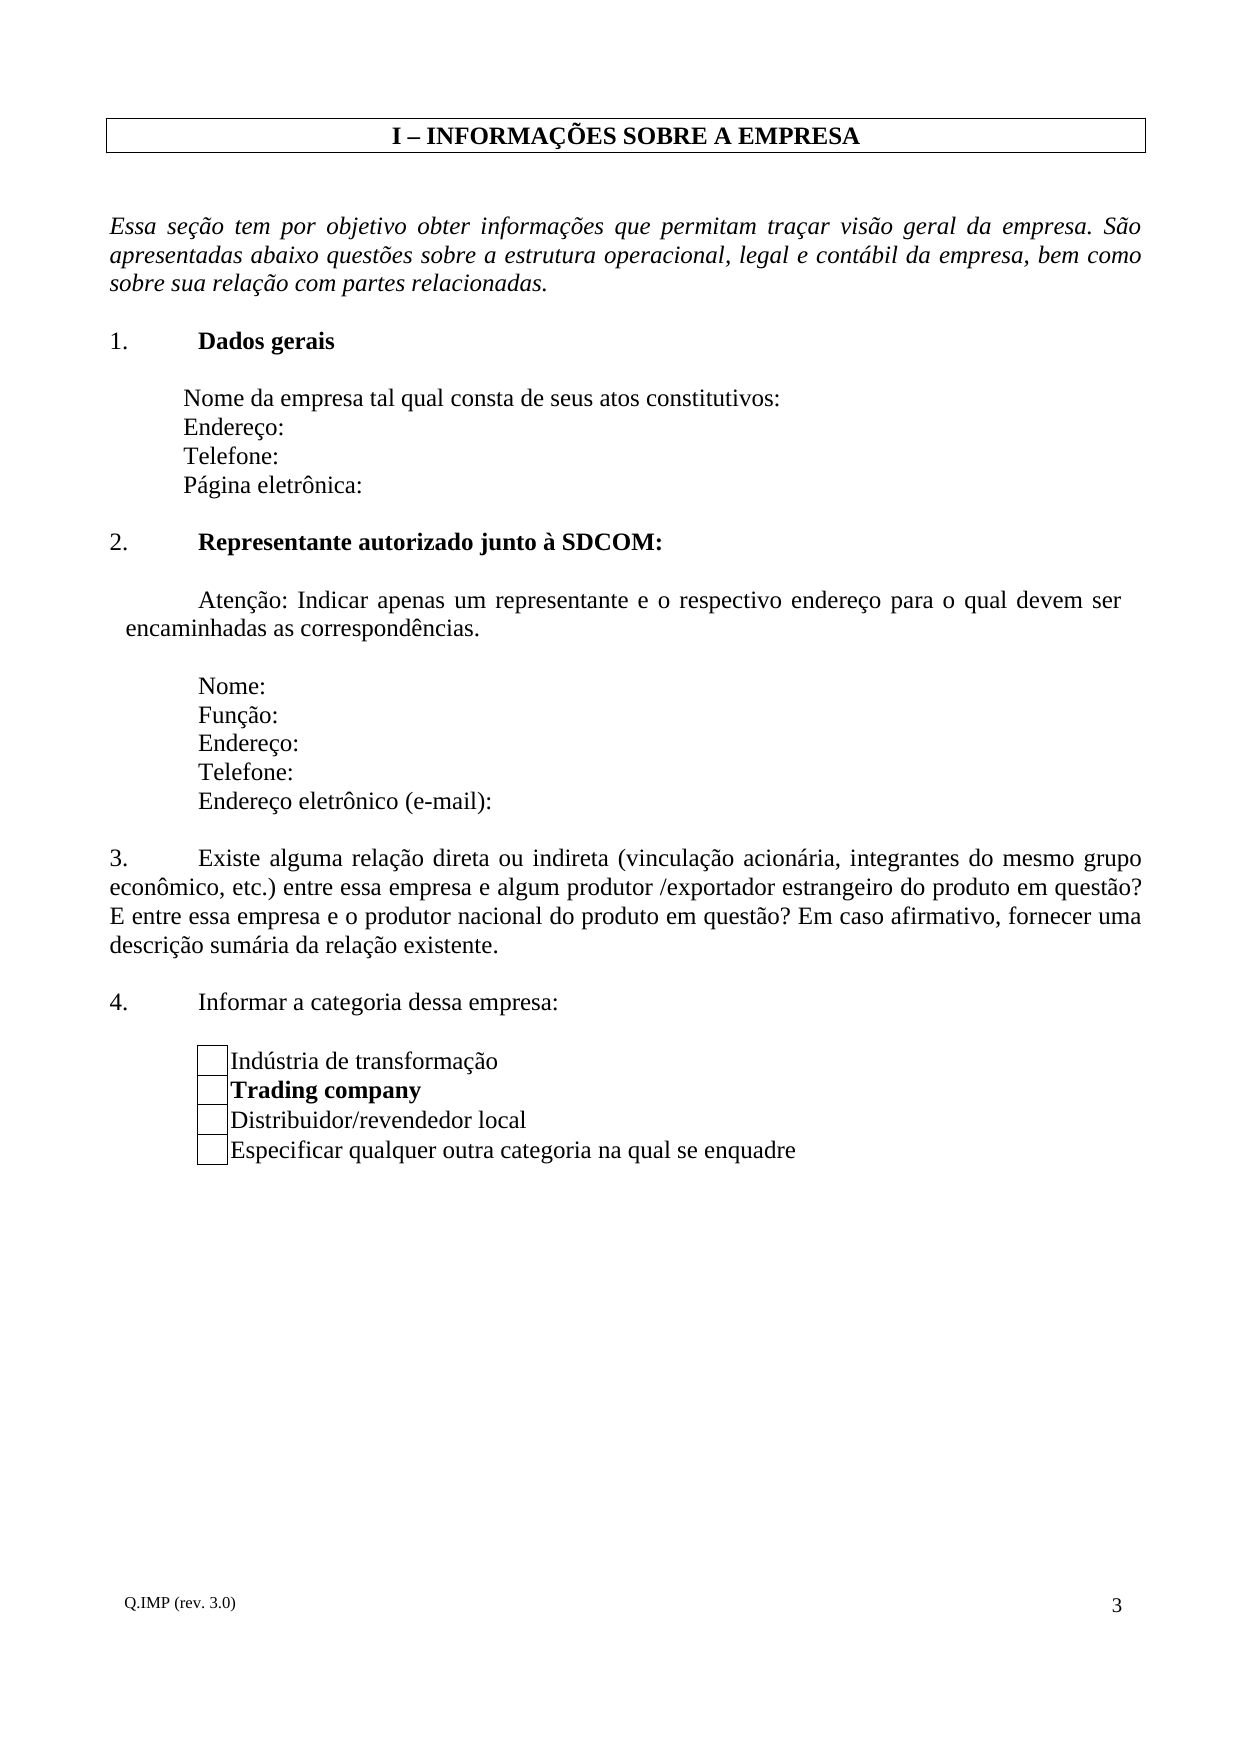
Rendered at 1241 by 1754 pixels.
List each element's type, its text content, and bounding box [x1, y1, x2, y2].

table_cell [198, 1135, 227, 1164]
text Nome: [124, 671, 1122, 700]
text Telefone: [124, 757, 1122, 786]
text Página eletrônica: [109, 470, 1143, 498]
table_header [198, 1046, 227, 1074]
text Nome da empresa tal qual consta de seus atos constitutivos: [109, 383, 1143, 412]
text Telefone: [109, 441, 1143, 470]
text Atenção: Indicar apenas um representante e o respectivo endereço para o qual devem ser encaminhadas as correspondências. [125, 585, 1122, 642]
table_header Indústria de transformação [228, 1045, 907, 1074]
subtitle I – INFORMAÇÕES SOBRE A EMPRESA [107, 119, 1145, 152]
table_cell Distribuidor/revendedor local [228, 1104, 907, 1134]
text Endereço: [124, 728, 1122, 757]
table_cell [198, 1076, 227, 1104]
text 3. Existe alguma relação direta ou indireta (vinculação acionária, integrantes do mesmo grupo econômico, etc.) entre essa empresa e algum produtor /exportador estrangeiro do produto em questão? E entre essa empresa e o produtor nacional do produto em questão? Em caso afirmativo, fornecer uma descrição sumária da relação existente. [109, 843, 1143, 958]
subtitle 1. Dados gerais [109, 326, 1143, 355]
text Função: [124, 700, 1122, 728]
subtitle 2. Representante autorizado junto à SDCOM: [109, 527, 1143, 556]
text Essa seção tem por objetivo obter informações que permitam traçar visão geral da empresa. São apresentadas abaixo questões sobre a estrutura operacional, legal e contábil da empresa, bem como sobre sua relação com partes relacionadas. [109, 211, 1143, 297]
text Endereço: [109, 412, 1143, 441]
table_cell Trading company [228, 1075, 907, 1104]
subtitle Endereço eletrônico (e-mail): [109, 786, 1143, 815]
text 4. Informar a categoria dessa empresa: [109, 987, 1143, 1016]
table_cell [198, 1105, 227, 1134]
table_cell Especificar qualquer outra categoria na qual se enquadre [228, 1134, 907, 1164]
